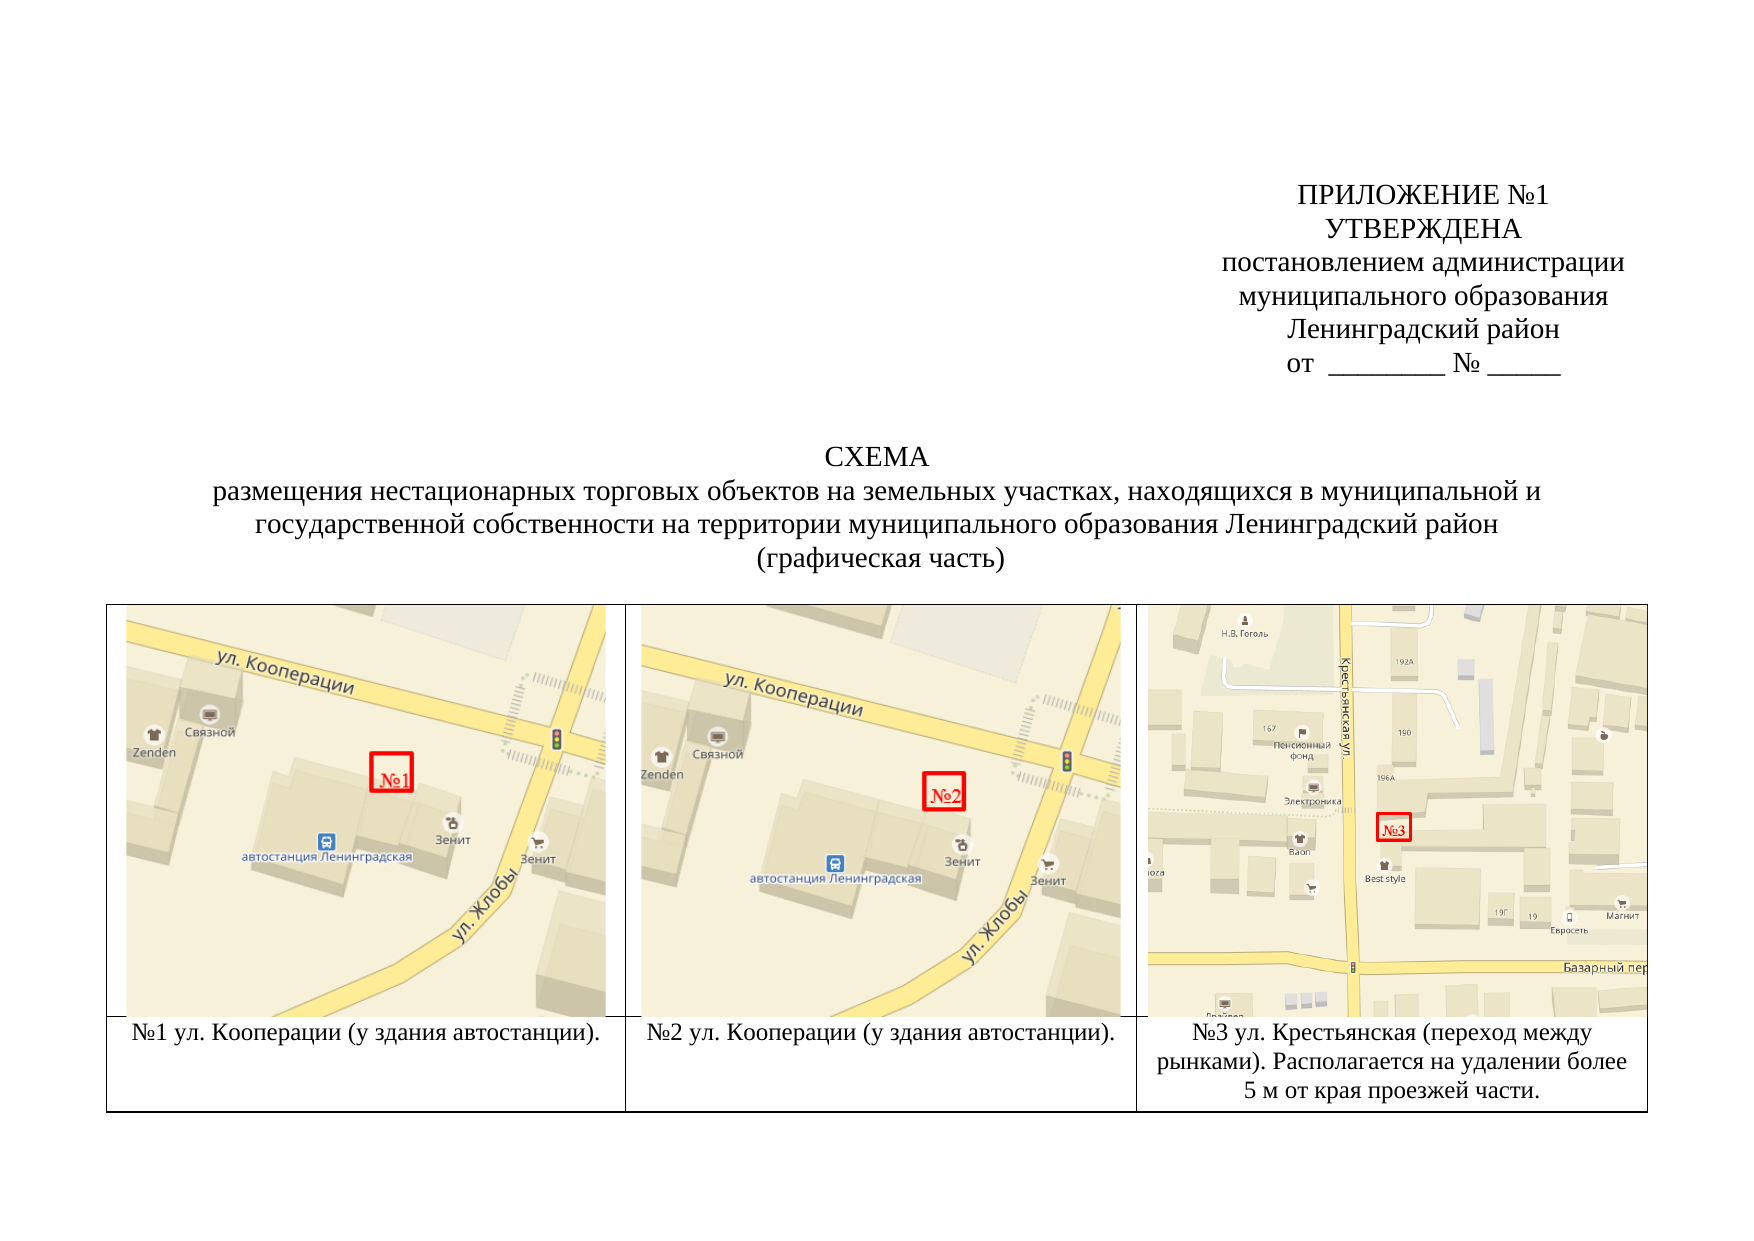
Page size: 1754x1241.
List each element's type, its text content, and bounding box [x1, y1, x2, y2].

table_cell [1121, 605, 1136, 1016]
table_cell №2 ул. Кооперации (у здания автостанции). [626, 1017, 1136, 1111]
picture [1148, 605, 1648, 1017]
table_cell №3 ул. Крестьянская (переход между рынками). Располагается на удалении более 5 м от края проезжей части. [1137, 1017, 1647, 1111]
table_header ПРИЛОЖЕНИЕ №1 УТВЕРЖДЕНА постановлением администрации муниципального образования Ленинградский район от ________ № _____ СХЕМА размещения нестационарных торговых объектов на земельных участках, находящихся в муниципальной и государственной собственности на территории муниципального образования Ленинградский район (графическая часть) [107, 177, 1647, 604]
picture [126, 605, 606, 1017]
table_cell №1 ул. Кооперации (у здания автостанции). [107, 1017, 625, 1111]
table_cell [107, 605, 126, 1016]
table_cell [626, 605, 641, 1016]
table_cell [606, 605, 625, 1016]
picture [641, 605, 1121, 1017]
table_cell [1137, 605, 1148, 1016]
